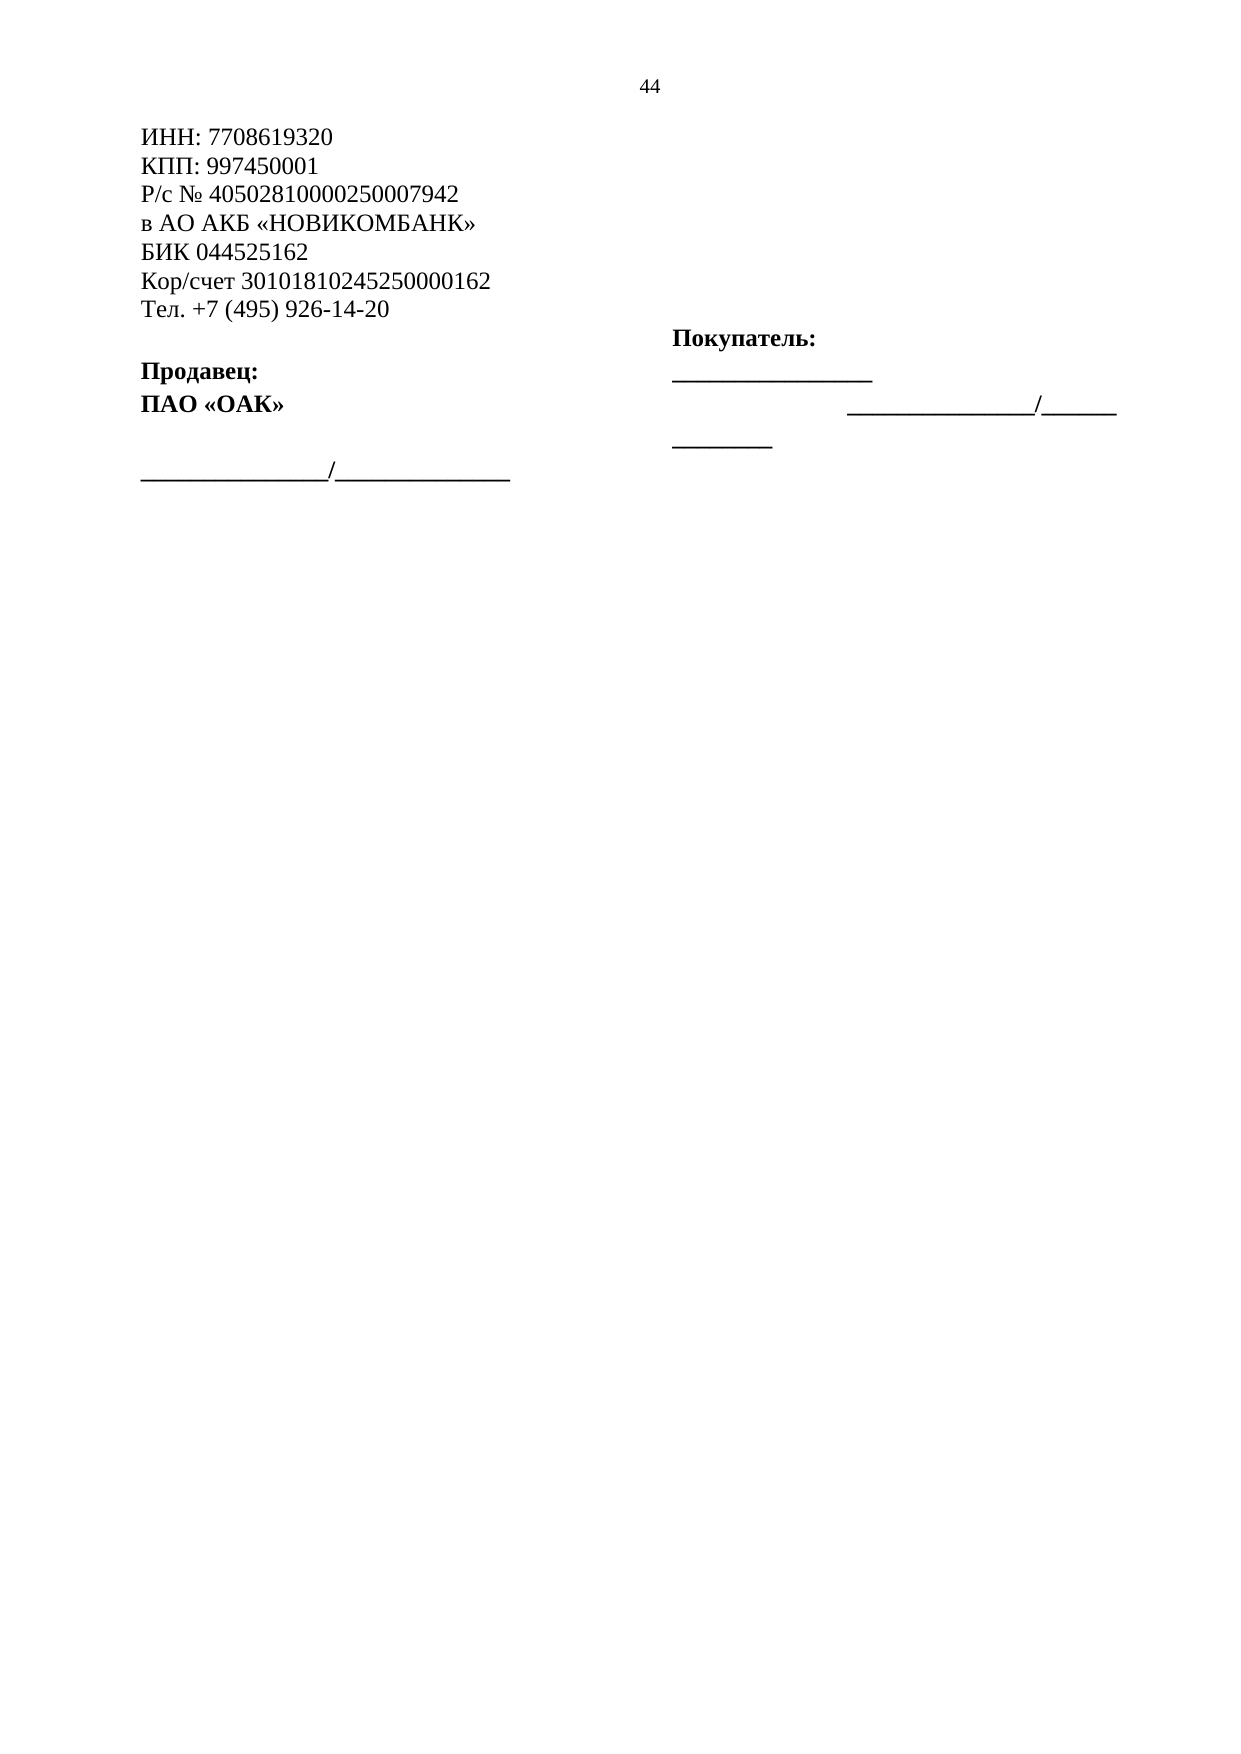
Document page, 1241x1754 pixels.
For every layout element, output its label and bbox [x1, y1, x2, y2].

table_header [129, 122, 661, 521]
table_header [661, 122, 1133, 521]
